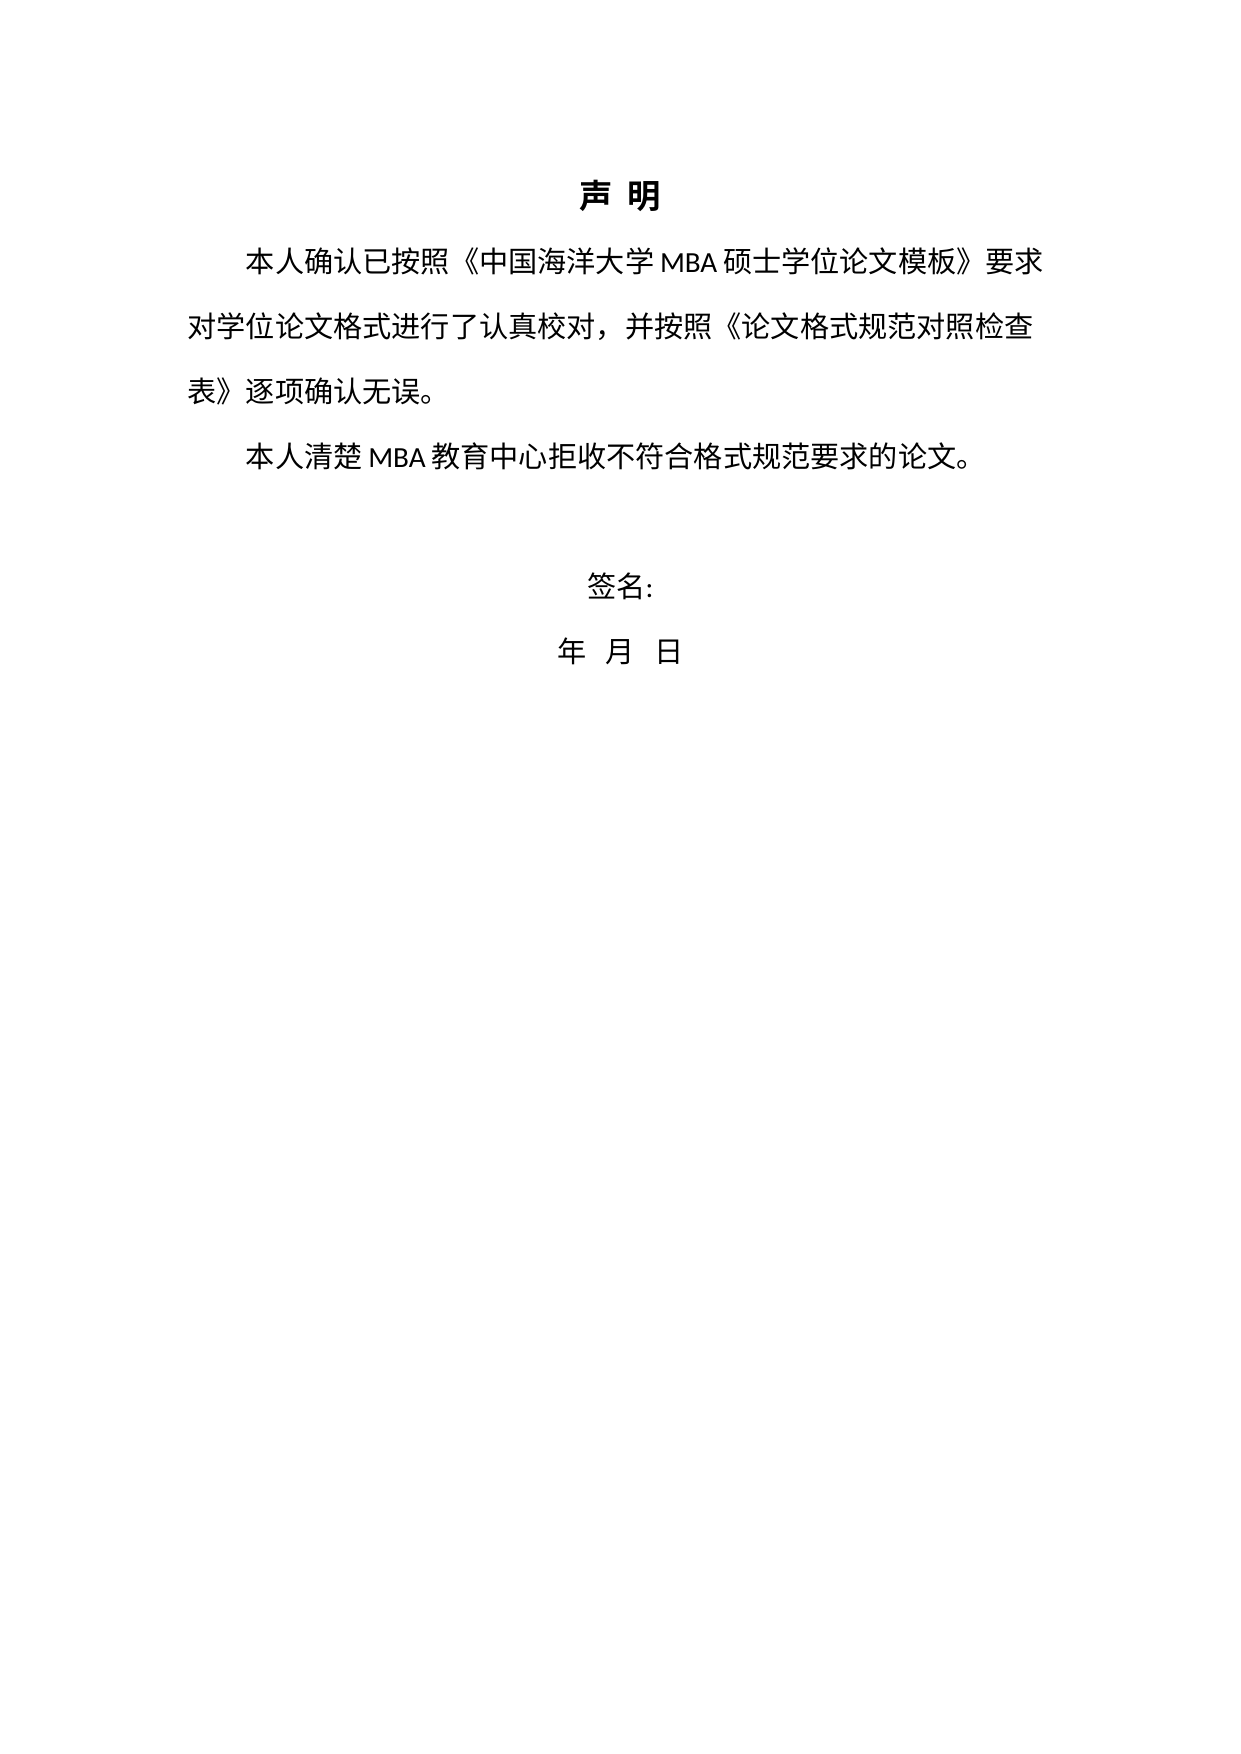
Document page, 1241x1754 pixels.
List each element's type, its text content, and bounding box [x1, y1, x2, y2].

text 声 明 [187, 162, 1053, 227]
text 本人确认已按照《中国海洋大学MBA硕士学位论文模板》要求对学位论文格式进行了认真校对，并按照《论文格式规范对照检查表》逐项确认无误。 [187, 227, 1053, 422]
text 本人清楚MBA教育中心拒收不符合格式规范要求的论文。 [187, 422, 1053, 487]
text 年 月 日 [187, 617, 1053, 682]
text 签名: [187, 552, 1053, 617]
